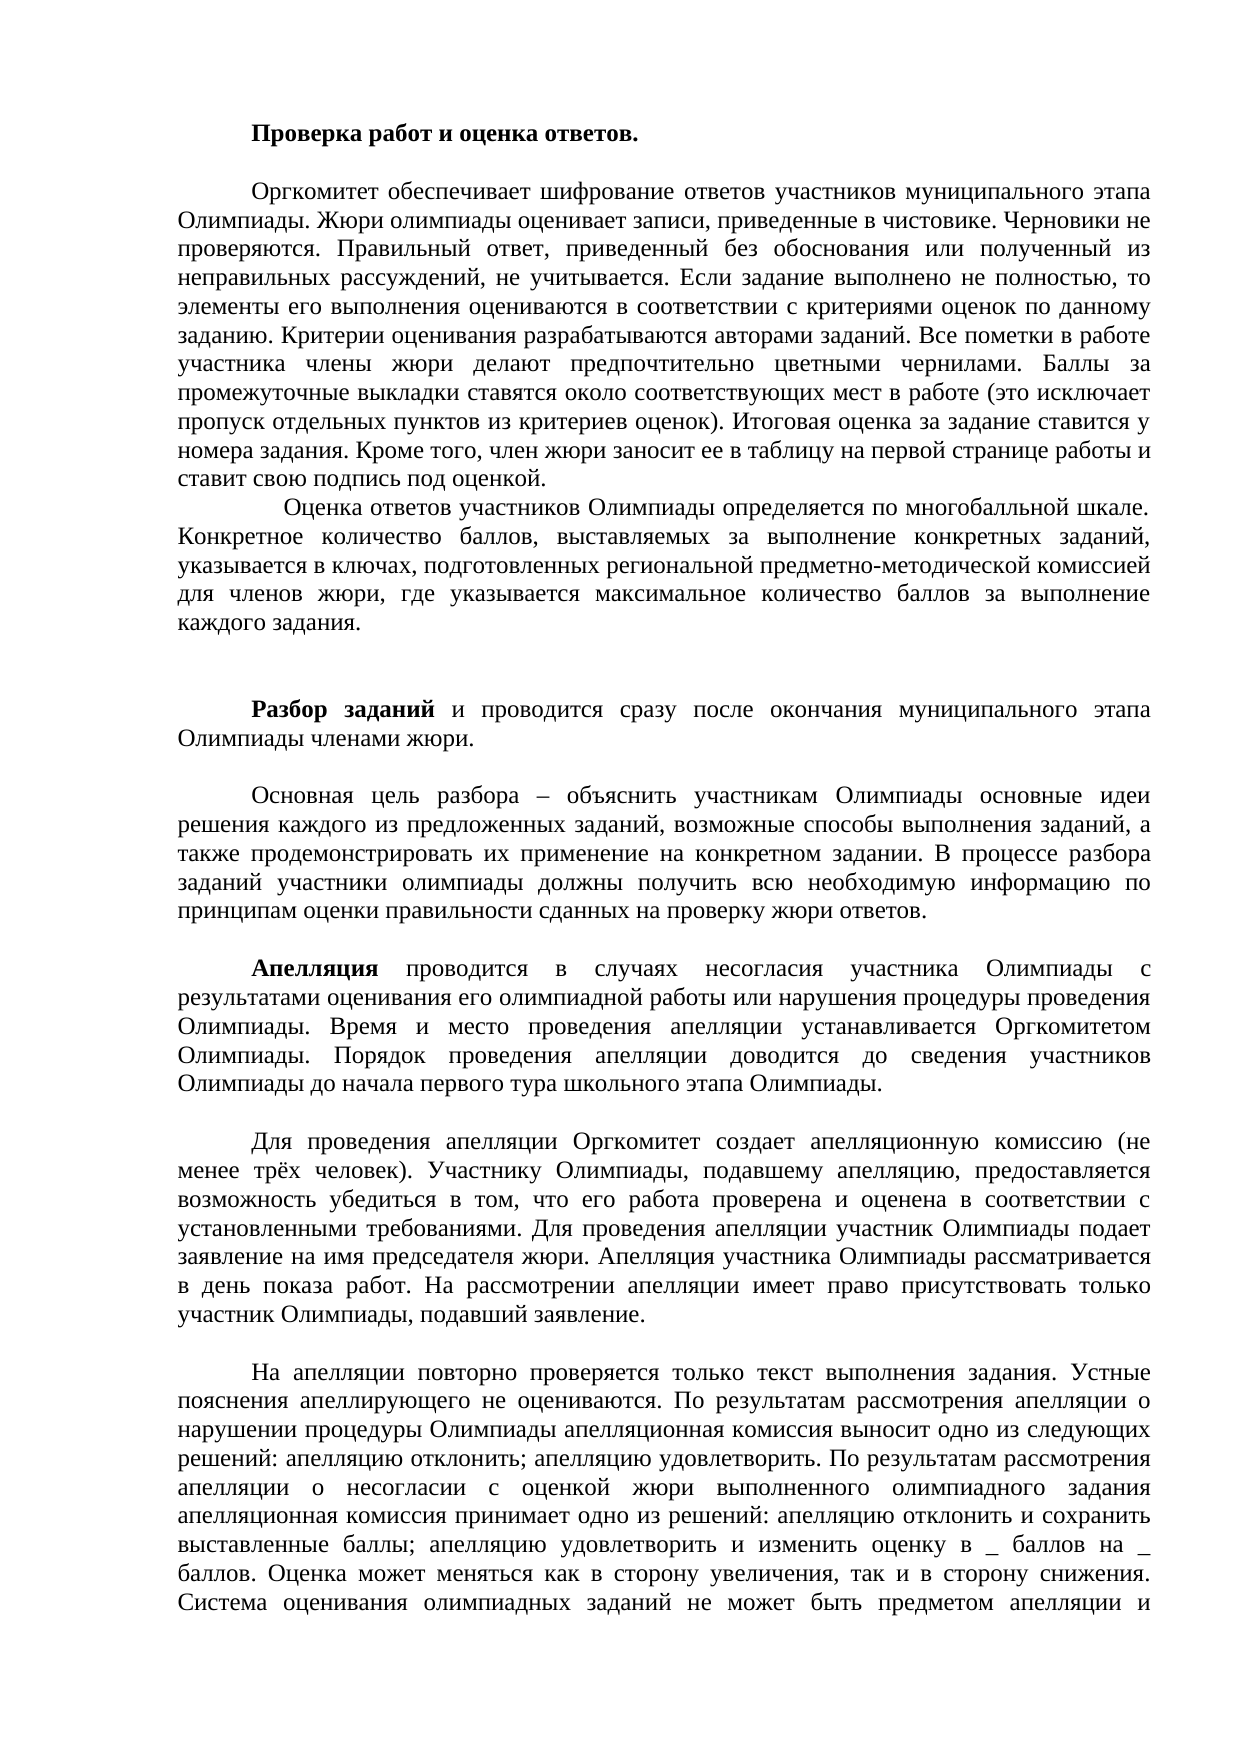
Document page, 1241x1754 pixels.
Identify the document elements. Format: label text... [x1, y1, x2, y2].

text Апелляция проводится в случаях несогласия участника Олимпиады с результатами оценивания его олимпиадной работы или нарушения процедуры проведения Олимпиады. Время и место проведения апелляции устанавливается Оргкомитетом Олимпиады. Порядок проведения апелляции доводится до сведения участников Олимпиады до начала первого тура школьного этапа Олимпиады. [177, 953, 1152, 1097]
text Основная цель разбора – объяснить участникам Олимпиады основные идеи решения каждого из предложенных заданий, возможные способы выполнения заданий, а также продемонстрировать их применение на конкретном задании. В процессе разбора заданий участники олимпиады должны получить всю необходимую информацию по принципам оценки правильности сданных на проверку жюри ответов. [177, 781, 1152, 924]
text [177, 1357, 1152, 1616]
text Разбор заданий и проводится сразу после окончания муниципального этапа Олимпиады членами жюри. [177, 694, 1152, 751]
text Оценка ответов участников Олимпиады определяется по многобалльной шкале. Конкретное количество баллов, выставляемых за выполнение конкретных заданий, указывается в ключах, подготовленных региональной предметно-методической комиссией для членов жюри, где указывается максимальное количество баллов за выполнение каждого задания. [177, 492, 1152, 636]
text Оргкомитет обеспечивает шифрование ответов участников муниципального этапа Олимпиады. Жюри олимпиады оценивает записи, приведенные в чистовике. Черновики не проверяются. Правильный ответ, приведенный без обоснования или полученный из неправильных рассуждений, не учитывается. Если задание выполнено не полностью, то элементы его выполнения оцениваются в соответствии с критериями оценок по данному заданию. Критерии оценивания разрабатываются авторами заданий. Все пометки в работе участника члены жюри делают предпочтительно цветными чернилами. Баллы за промежуточные выкладки ставятся около соответствующих мест в работе (это исключает пропуск отдельных пунктов из критериев оценок). Итоговая оценка за задание ставится у номера задания. Кроме того, член жюри заносит ее в таблицу на первой странице работы и ставит свою подпись под оценкой. [177, 176, 1152, 492]
text Для проведения апелляции Оргкомитет создает апелляционную комиссию (не менее трёх человек). Участнику Олимпиады, подавшему апелляцию, предоставляется возможность убедиться в том, что его работа проверена и оценена в соответствии с установленными требованиями. Для проведения апелляции участник Олимпиады подает заявление на имя председателя жюри. Апелляция участника Олимпиады рассматривается в день показа работ. На рассмотрении апелляции имеет право присутствовать только участник Олимпиады, подавший заявление. [177, 1126, 1152, 1328]
text Проверка работ и оценка ответов. [177, 118, 1152, 147]
